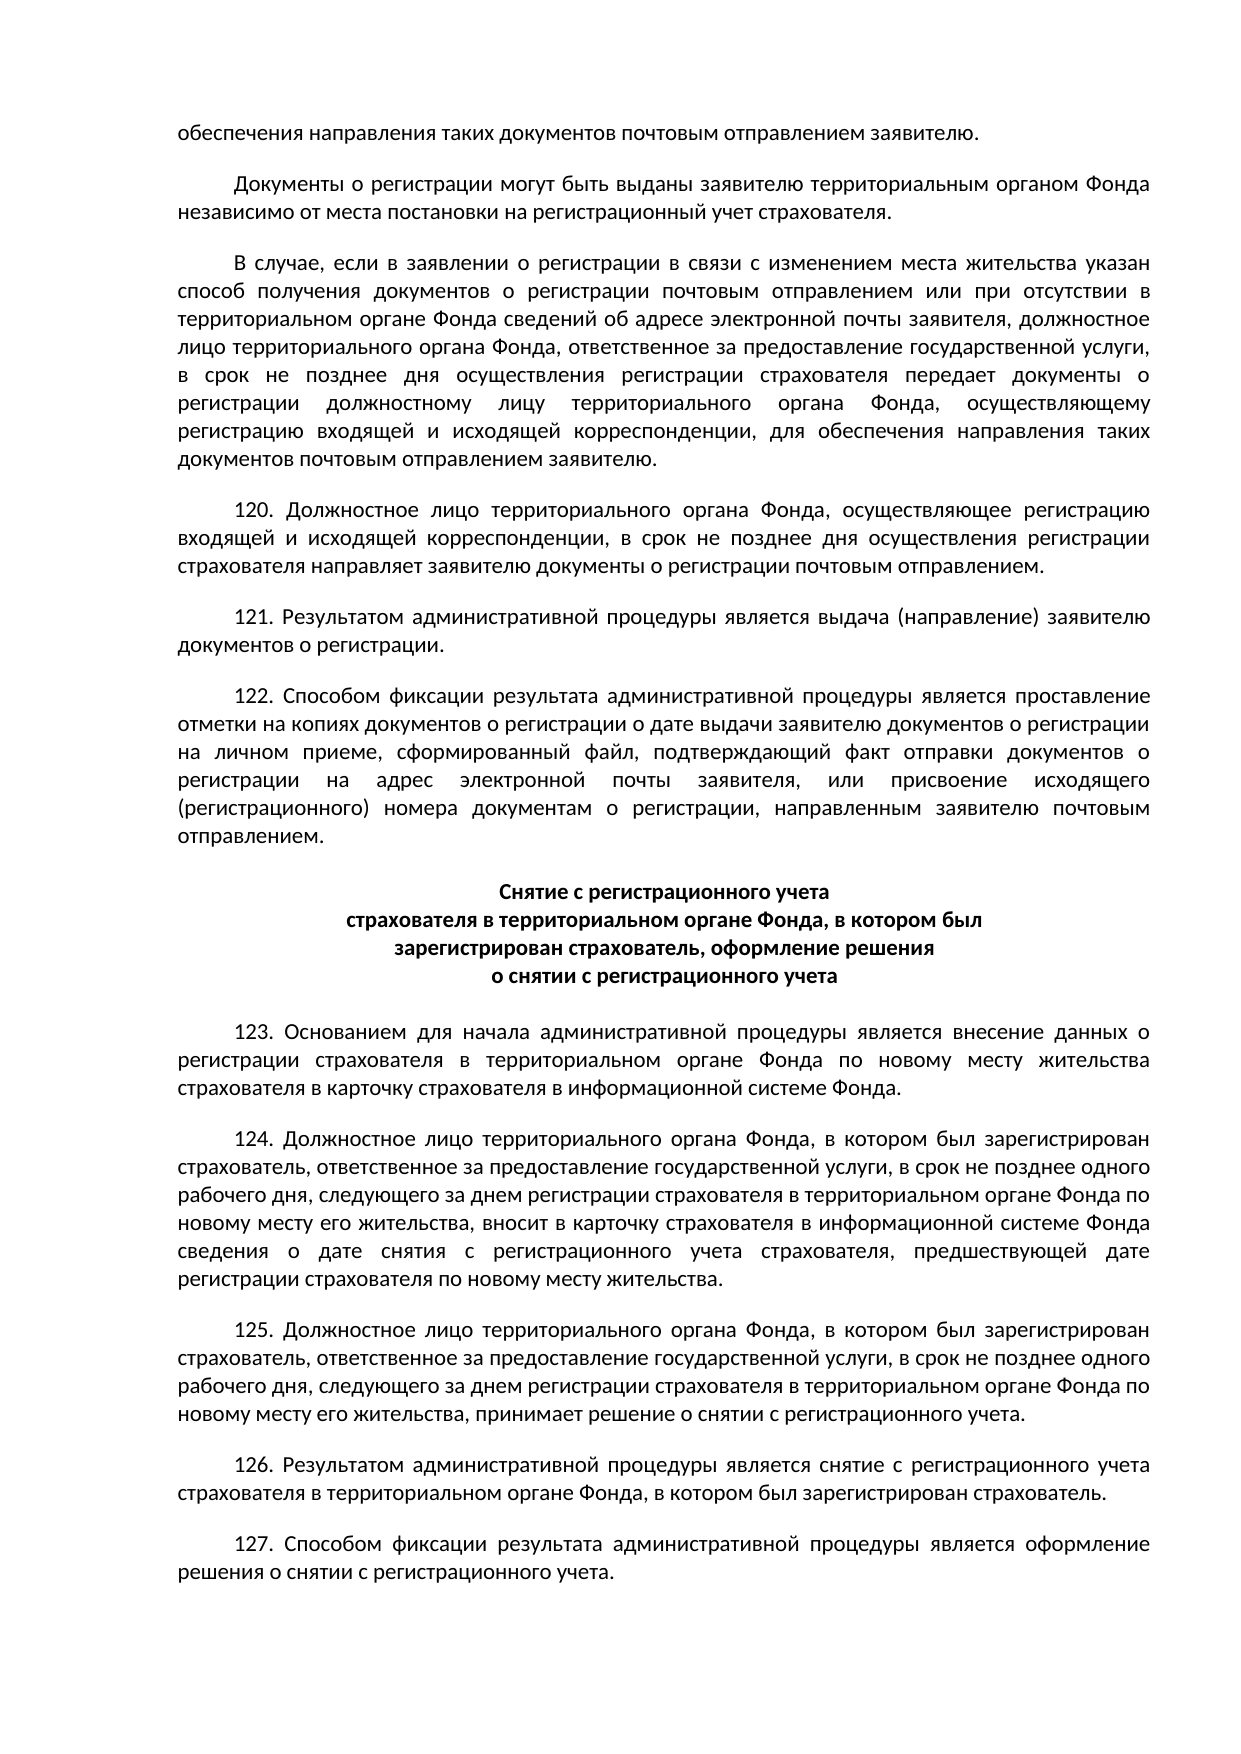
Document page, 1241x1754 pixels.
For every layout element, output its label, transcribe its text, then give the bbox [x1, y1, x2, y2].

text 125. Должностное лицо территориального органа Фонда, в котором был зарегистрирован страхователь, ответственное за предоставление государственной услуги, в срок не позднее одного рабочего дня, следующего за днем регистрации страхователя в территориальном органе Фонда по новому месту его жительства, принимает решение о снятии с регистрационного учета. [177, 1315, 1152, 1427]
text 124. Должностное лицо территориального органа Фонда, в котором был зарегистрирован страхователь, ответственное за предоставление государственной услуги, в срок не позднее одного рабочего дня, следующего за днем регистрации страхователя в территориальном органе Фонда по новому месту его жительства, вносит в карточку страхователя в информационной системе Фонда сведения о дате снятия с регистрационного учета страхователя, предшествующей дате регистрации страхователя по новому месту жительства. [177, 1124, 1152, 1292]
title зарегистрирован страхователь, оформление решения [177, 933, 1152, 961]
title о снятии с регистрационного учета [177, 961, 1152, 989]
text 127. Способом фиксации результата административной процедуры является оформление решения о снятии с регистрационного учета. [177, 1529, 1152, 1585]
text 120. Должностное лицо территориального органа Фонда, осуществляющее регистрацию входящей и исходящей корреспонденции, в срок не позднее дня осуществления регистрации страхователя направляет заявителю документы о регистрации почтовым отправлением. [177, 495, 1152, 579]
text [177, 118, 1152, 146]
title страхователя в территориальном органе Фонда, в котором был [177, 905, 1152, 933]
text 123. Основанием для начала административной процедуры является внесение данных о регистрации страхователя в территориальном органе Фонда по новому месту жительства страхователя в карточку страхователя в информационной системе Фонда. [177, 1017, 1152, 1101]
text Документы о регистрации могут быть выданы заявителю территориальным органом Фонда независимо от места постановки на регистрационный учет страхователя. [177, 169, 1152, 225]
title Снятие с регистрационного учета [177, 877, 1152, 905]
text 122. Способом фиксации результата административной процедуры является проставление отметки на копиях документов о регистрации о дате выдачи заявителю документов о регистрации на личном приеме, сформированный файл, подтверждающий факт отправки документов о регистрации на адрес электронной почты заявителя, или присвоение исходящего (регистрационного) номера документам о регистрации, направленным заявителю почтовым отправлением. [177, 681, 1152, 849]
text В случае, если в заявлении о регистрации в связи с изменением места жительства указан способ получения документов о регистрации почтовым отправлением или при отсутствии в территориальном органе Фонда сведений об адресе электронной почты заявителя, должностное лицо территориального органа Фонда, ответственное за предоставление государственной услуги, в срок не позднее дня осуществления регистрации страхователя передает документы о регистрации должностному лицу территориального органа Фонда, осуществляющему регистрацию входящей и исходящей корреспонденции, для обеспечения направления таких документов почтовым отправлением заявителю. [177, 248, 1152, 472]
text 126. Результатом административной процедуры является снятие с регистрационного учета страхователя в территориальном органе Фонда, в котором был зарегистрирован страхователь. [177, 1450, 1152, 1506]
text 121. Результатом административной процедуры является выдача (направление) заявителю документов о регистрации. [177, 602, 1152, 658]
